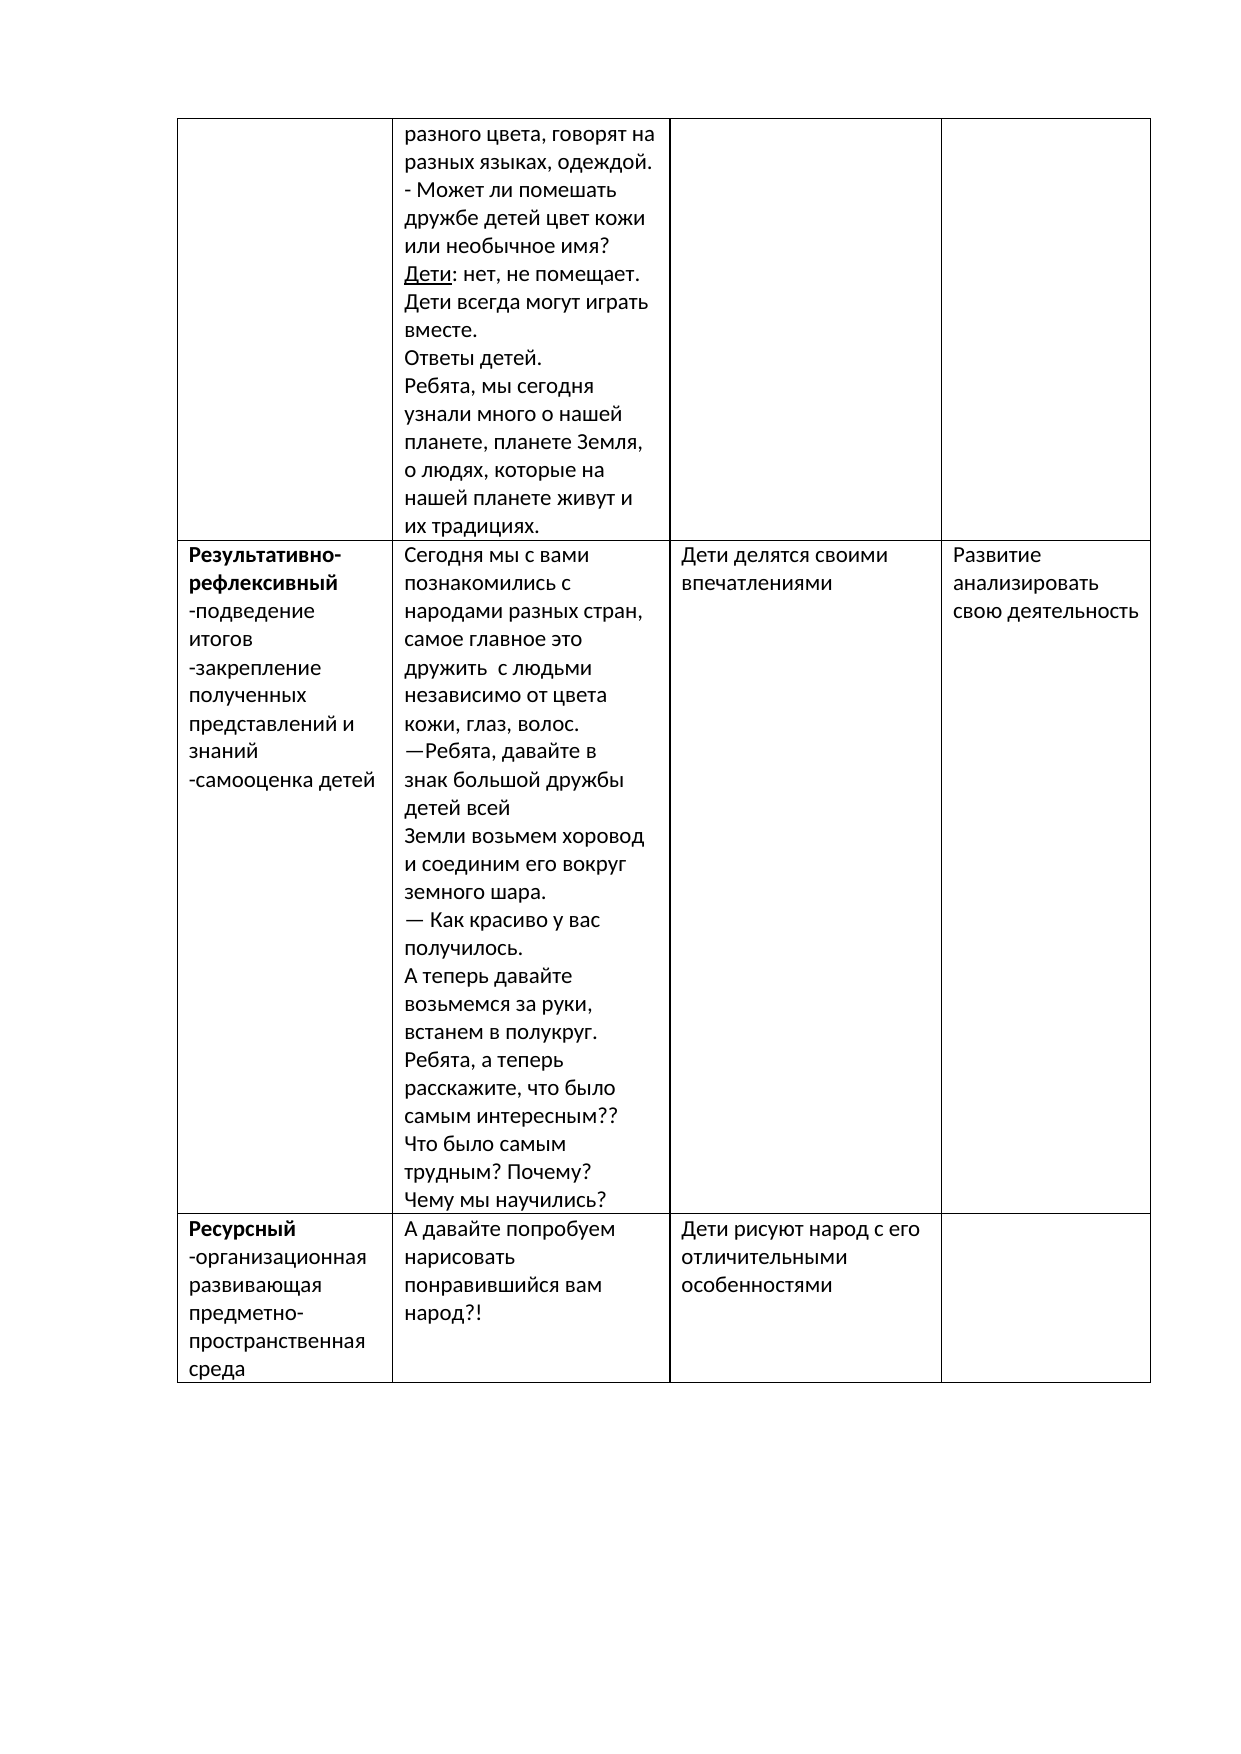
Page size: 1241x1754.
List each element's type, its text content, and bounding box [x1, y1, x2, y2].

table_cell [671, 119, 941, 539]
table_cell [942, 119, 1150, 539]
table_cell Ресурсный -организационная развивающая предметно-пространственная среда [178, 1214, 392, 1382]
table_cell А давайте попробуем нарисовать понравившийся вам народ?! [393, 1214, 669, 1382]
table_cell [393, 119, 669, 539]
table_cell Дети рисуют народ с его отличительными особенностями [671, 1214, 941, 1382]
table_cell Дети делятся своими впечатлениями [671, 541, 941, 1213]
table_cell [942, 1214, 1150, 1382]
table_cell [178, 119, 392, 539]
table_cell Развитие анализировать свою деятельность [942, 541, 1150, 1213]
table_cell Сегодня мы с вами познакомились с народами разных стран, самое главное это дружить с людьми независимо от цвета кожи, глаз, волос. —Ребята, давайте в знак большой дружбы детей всей Земли возьмем хоровод и соединим его вокруг земного шара. — Как красиво у вас получилось. А теперь давайте возьмемся за руки, встанем в полукруг. Ребята, а теперь расскажите, что было самым интересным?? Что было самым трудным? Почему? Чему мы научились? [393, 541, 669, 1213]
table_cell Результативно-рефлексивный -подведение итогов -закрепление полученных представлений и знаний -самооценка детей [178, 541, 392, 1213]
